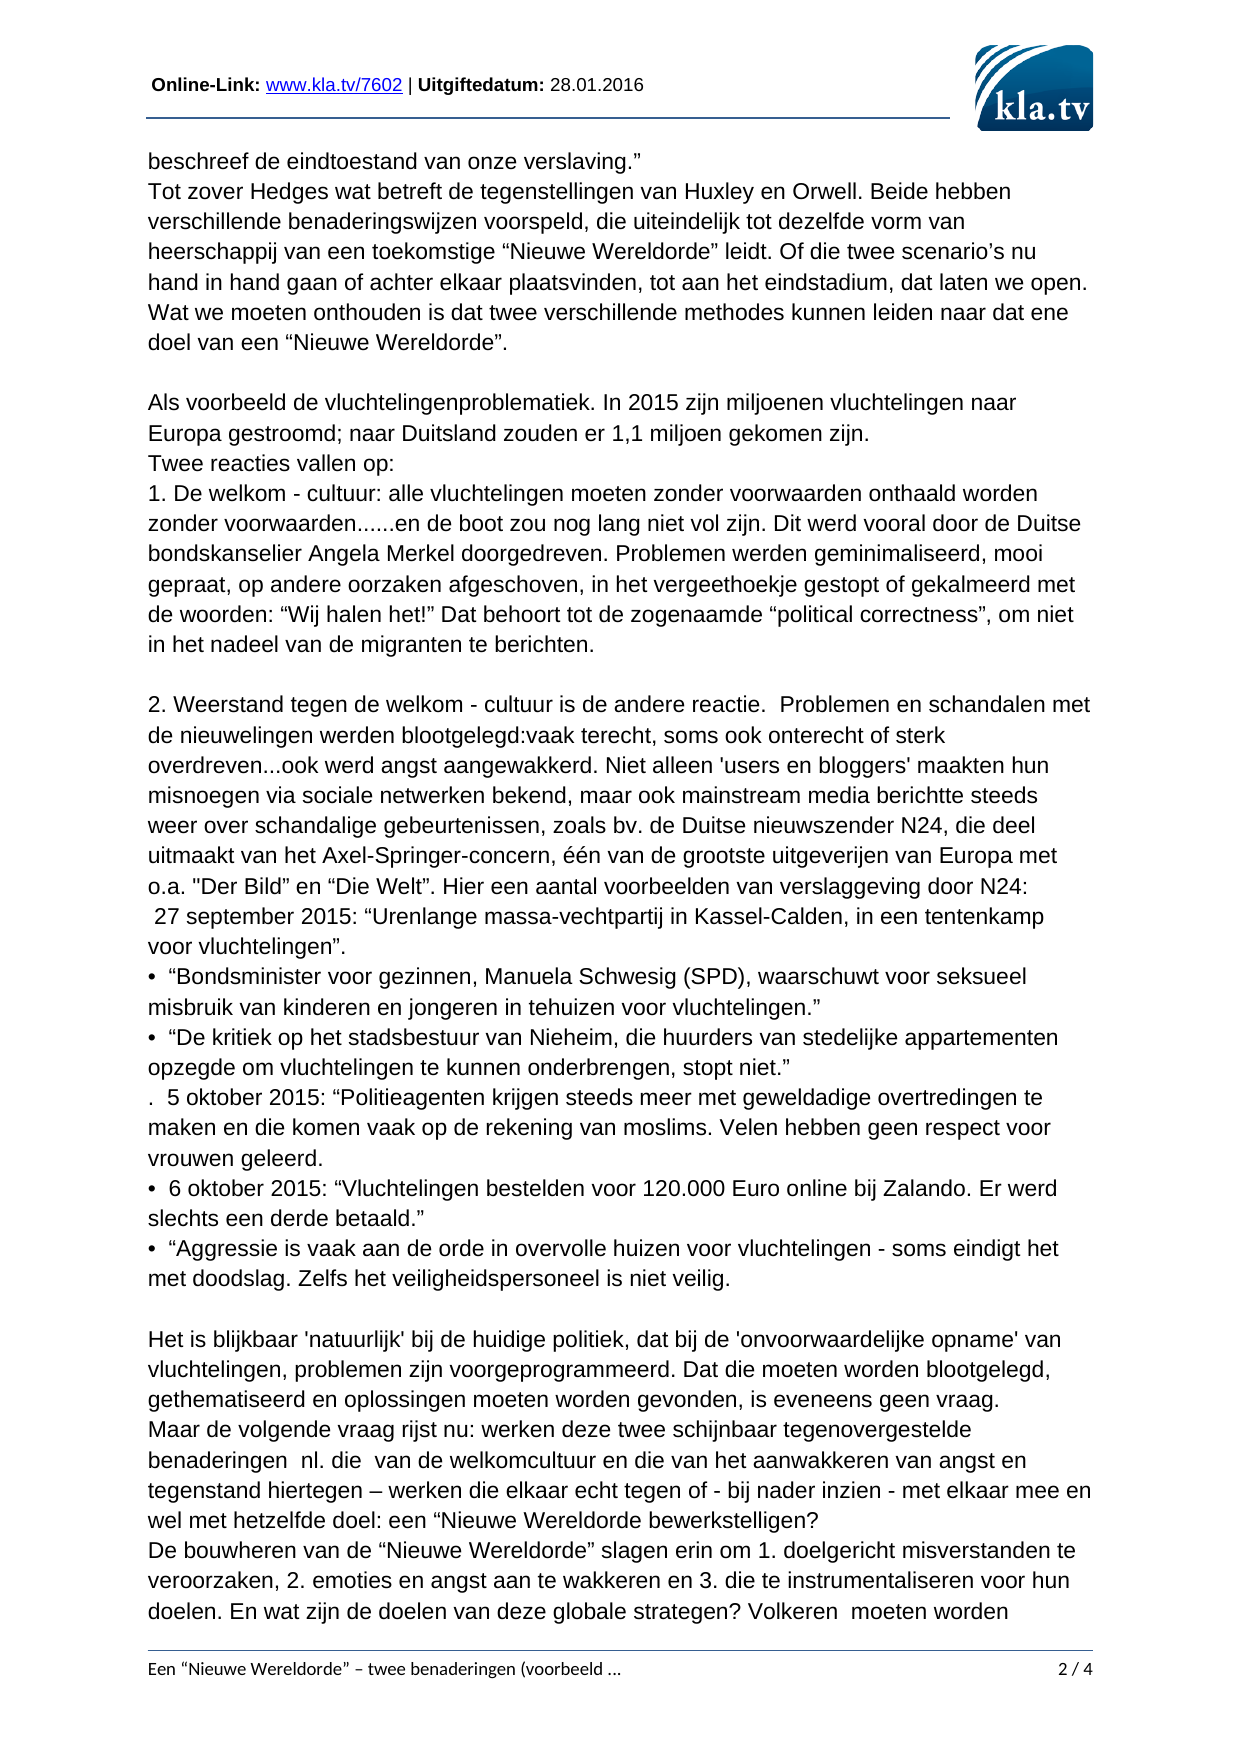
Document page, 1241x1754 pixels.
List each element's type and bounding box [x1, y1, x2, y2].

text [148, 148, 1093, 1624]
